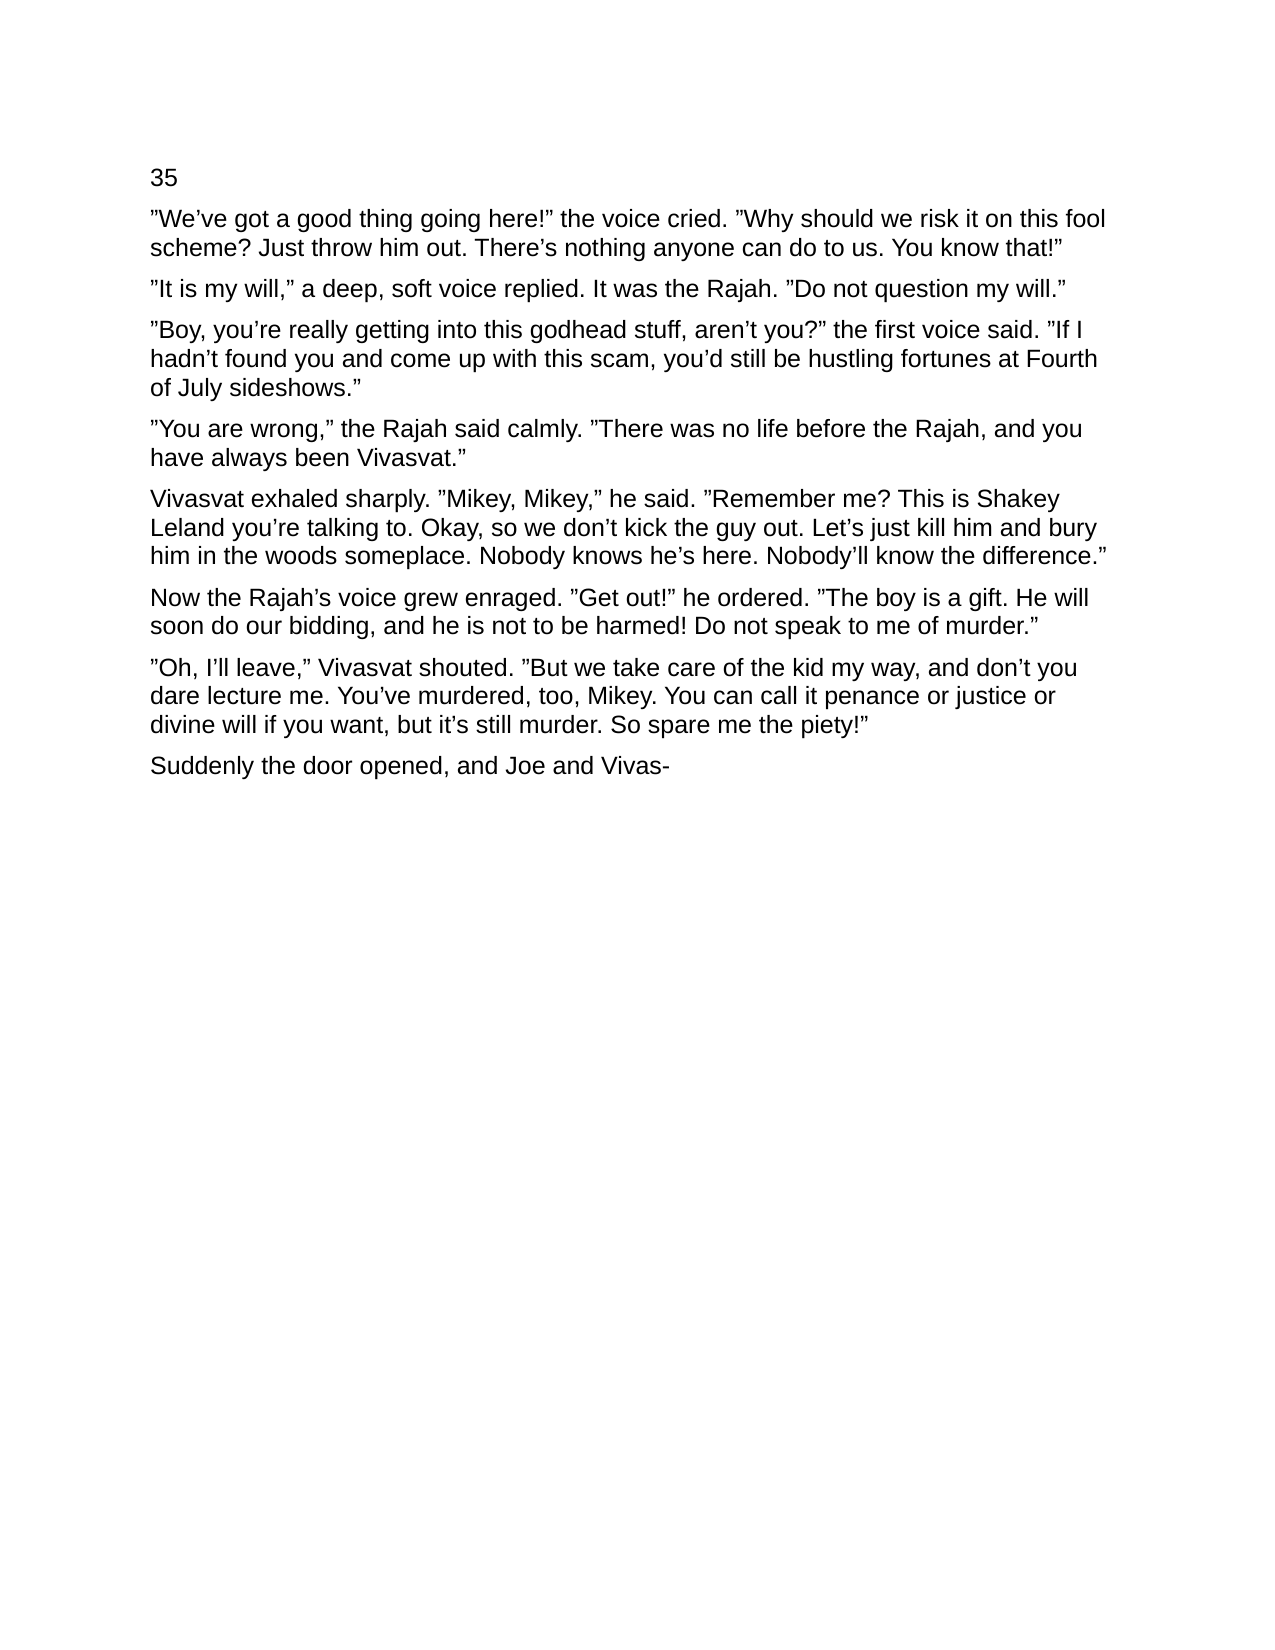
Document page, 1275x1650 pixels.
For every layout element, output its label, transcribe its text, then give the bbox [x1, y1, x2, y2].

text ”We’ve got a good thing going here!” the voice cried. ”Why should we risk it on this fool scheme? Just throw him out. There’s nothing anyone can do to us. You know that!” [150, 204, 1125, 261]
text ”Oh, I’ll leave,” Vivasvat shouted. ”But we take care of the kid my way, and don’t you dare lecture me. You’ve murdered, too, Mikey. You can call it penance or justice or divine will if you want, but it’s still murder. So spare me the piety!” [150, 652, 1125, 739]
text 35 [150, 162, 1125, 191]
text Now the Rajah’s voice grew enraged. ”Get out!” he ordered. ”The boy is a gift. He will soon do our bidding, and he is not to be harmed! Do not speak to me of murder.” [150, 582, 1125, 640]
text ”You are wrong,” the Rajah said calmly. ”There was no life before the Rajah, and you have always been Vivasvat.” [150, 414, 1125, 471]
text ”It is my will,” a deep, soft voice replied. It was the Rajah. ”Do not question my will.” [150, 274, 1125, 302]
text Vivasvat exhaled sharply. ”Mikey, Mikey,” he said. ”Remember me? This is Shakey Leland you’re talking to. Okay, so we don’t kick the guy out. Let’s just kill him and bury him in the woods someplace. Nobody knows he’s here. Nobody’ll know the difference.” [150, 484, 1125, 570]
text Suddenly the door opened, and Joe and Vivas- [150, 751, 1125, 780]
text ”Boy, you’re really getting into this godhead stuff, aren’t you?” the first voice said. ”If I hadn’t found you and come up with this scam, you’d still be hustling fortunes at Fourth of July sideshows.” [150, 315, 1125, 401]
